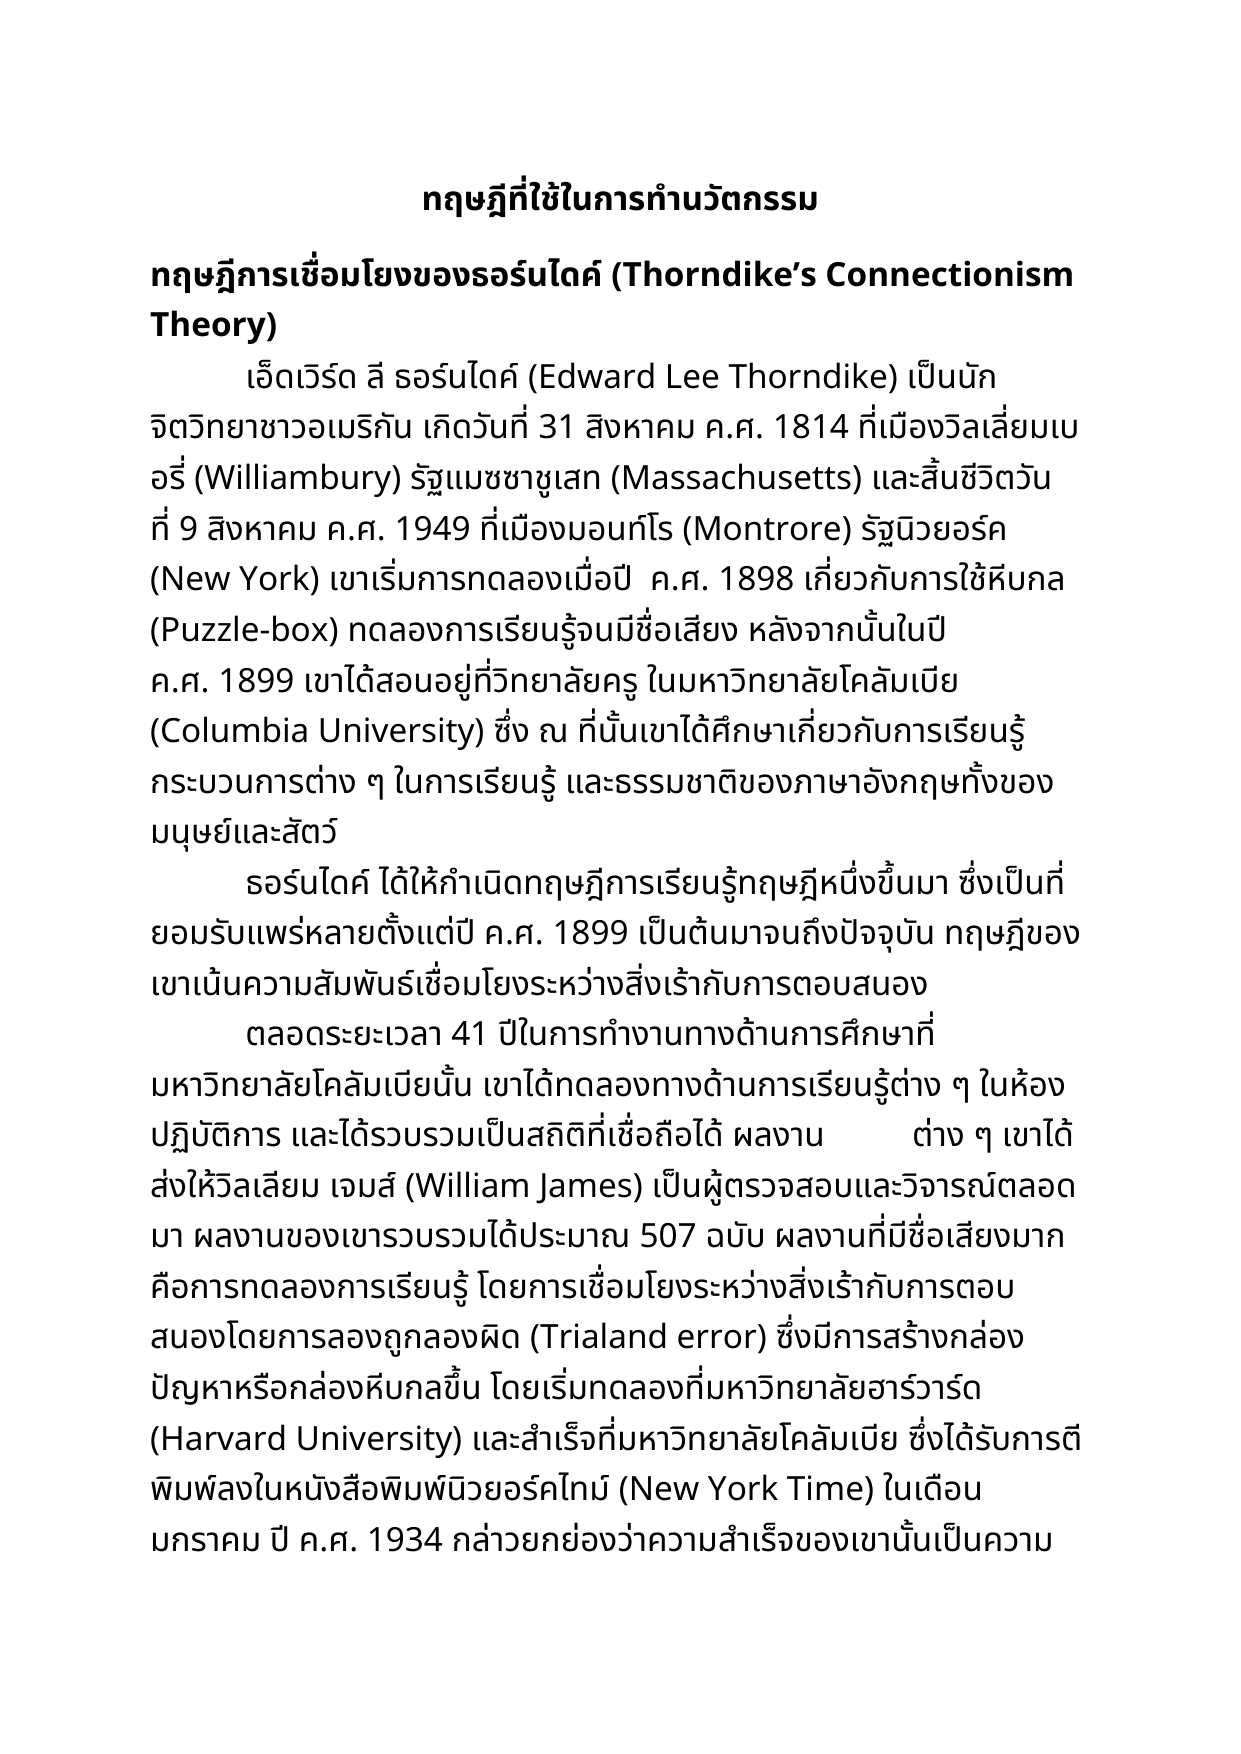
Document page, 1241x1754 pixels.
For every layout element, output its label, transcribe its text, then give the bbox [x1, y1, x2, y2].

text ทฤษฎีที่ใช้ในการทำนวัตกรรม [150, 175, 1090, 225]
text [150, 1010, 1090, 1566]
text ทฤษฎีการเชื่อมโยงของธอร์นไดค์ (Thorndike’s Connectionism Theory) [150, 250, 1090, 346]
text เอ็ดเวิร์ด ลี ธอร์นไดค์ (Edward Lee Thorndike) เป็นนักจิตวิทยาชาวอเมริกัน เกิดวันที่ 31 สิงหาคม ค.ศ. 1814 ที่เมืองวิลเลี่ยมเบอรี่ (Williambury) รัฐแมซซาชูเสท (Massachusetts) และสิ้นชีวิตวันที่ 9 สิงหาคม ค.ศ. 1949 ที่เมืองมอนท์โร (Montrore) รัฐนิวยอร์ค (New York) เขาเริ่มการทดลองเมื่อปี ค.ศ. 1898 เกี่ยวกับการใช้หีบกล (Puzzle-box) ทดลองการเรียนรู้จนมีชื่อเสียง หลังจากนั้นในปี ค.ศ. 1899 เขาได้สอนอยู่ที่วิทยาลัยครู ในมหาวิทยาลัยโคลัมเบีย (Columbia University) ซึ่ง ณ ที่นั้นเขาได้ศึกษาเกี่ยวกับการเรียนรู้ กระบวนการต่าง ๆ ในการเรียนรู้ และธรรมชาติของภาษาอังกฤษทั้งของมนุษย์และสัตว์ [150, 353, 1090, 858]
text ธอร์นไดค์ ได้ให้กำเนิดทฤษฎีการเรียนรู้ทฤษฎีหนึ่งขึ้นมา ซึ่งเป็นที่ยอมรับแพร่หลายตั้งแต่ปี ค.ศ. 1899 เป็นต้นมาจนถึงปัจจุบัน ทฤษฎีของเขาเน้นความสัมพันธ์เชื่อมโยงระหว่างสิ่งเร้ากับการตอบสนอง [150, 858, 1090, 1010]
